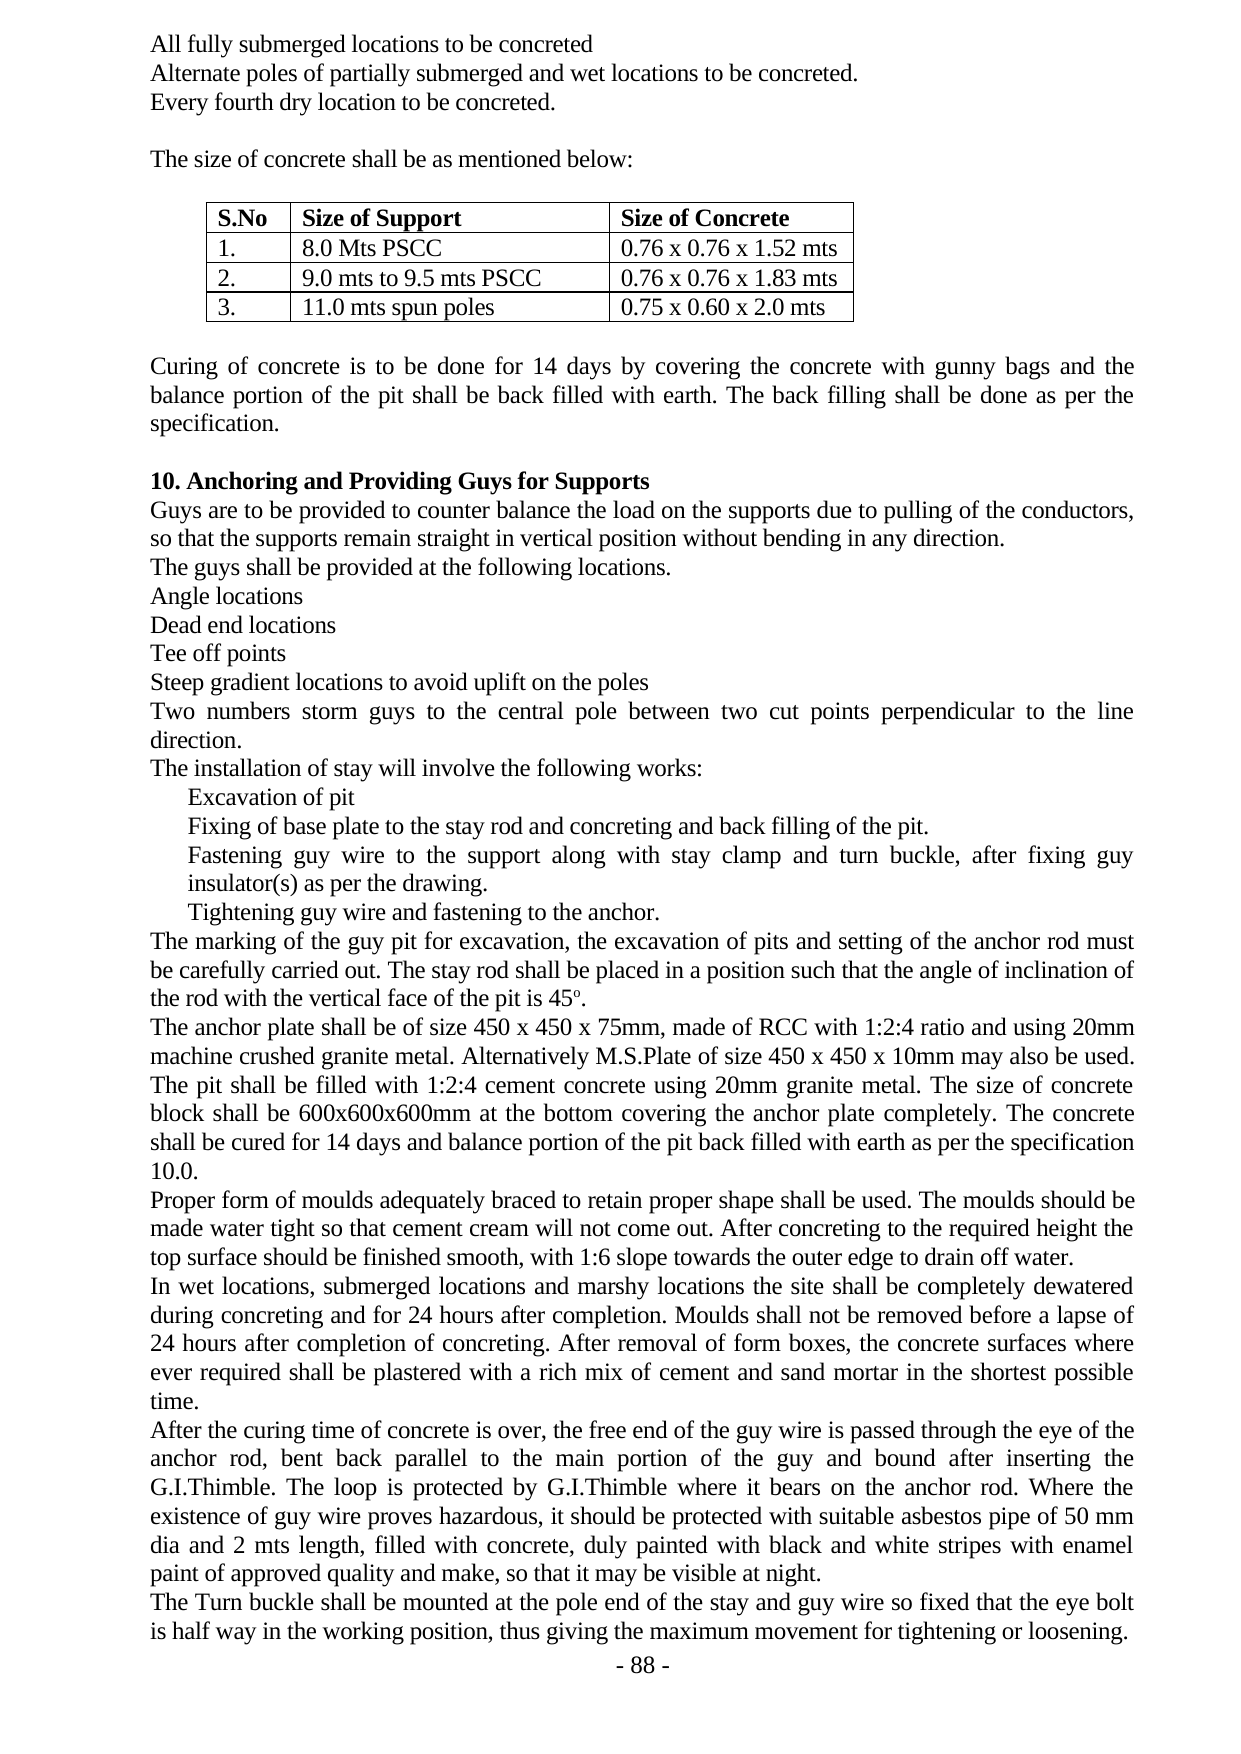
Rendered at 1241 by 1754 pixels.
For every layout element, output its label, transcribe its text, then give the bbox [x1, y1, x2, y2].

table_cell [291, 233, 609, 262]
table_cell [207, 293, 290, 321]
text Tee off points [150, 638, 1135, 667]
text The size of concrete shall be as mentioned below: [150, 144, 1135, 173]
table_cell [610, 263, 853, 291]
text Dead end locations [150, 610, 1135, 638]
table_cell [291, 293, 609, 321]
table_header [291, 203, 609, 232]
text The guys shall be provided at the following locations. [150, 552, 1135, 581]
text The marking of the guy pit for excavation, the excavation of pits and setting of the anchor rod must be carefully carried out. The stay rod shall be placed in a position such that the angle of inclination of the rod with the vertical face of the pit is 45o. [150, 926, 1135, 1012]
text Steep gradient locations to avoid uplift on the poles [150, 667, 1135, 696]
text Curing of concrete is to be done for 14 days by covering the concrete with gunny bags and the balance portion of the pit shall be back filled with earth. The back filling shall be done as per the specification. [150, 351, 1135, 437]
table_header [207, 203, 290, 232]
text The anchor plate shall be of size 450 x 450 x 75mm, made of RCC with 1:2:4 ratio and using 20mm machine crushed granite metal. Alternatively M.S.Plate of size 450 x 450 x 10mm may also be used. The pit shall be filled with 1:2:4 cement concrete using 20mm granite metal. The size of concrete block shall be 600x600x600mm at the bottom covering the anchor plate completely. The concrete shall be cured for 14 days and balance portion of the pit back filled with earth as per the specification 10.0. [150, 1012, 1135, 1185]
text In wet locations, submerged locations and marshy locations the site shall be completely dewatered during concreting and for 24 hours after completion. Moulds shall not be removed before a lapse of 24 hours after completion of concreting. After removal of form boxes, the concrete surfaces where ever required shall be plastered with a rich mix of cement and sand mortar in the shortest possible time. [150, 1271, 1135, 1415]
text Excavation of pit [187, 782, 1135, 811]
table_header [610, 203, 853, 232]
text Every fourth dry location to be concreted. [150, 87, 1135, 116]
text The installation of stay will involve the following works: [150, 753, 1135, 782]
text Angle locations [150, 581, 1135, 610]
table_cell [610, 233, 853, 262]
text Fastening guy wire to the support along with stay clamp and turn buckle, after fixing guy insulator(s) as per the drawing. [187, 840, 1135, 897]
text Proper form of moulds adequately braced to retain proper shape shall be used. The moulds should be made water tight so that cement cream will not come out. After concreting to the required height the top surface should be finished smooth, with 1:6 slope towards the outer edge to drain off water. [150, 1185, 1135, 1271]
text After the curing time of concrete is over, the free end of the guy wire is passed through the eye of the anchor rod, bent back parallel to the main portion of the guy and bound after inserting the G.I.Thimble. The loop is protected by G.I.Thimble where it bears on the anchor rod. Where the existence of guy wire proves hazardous, it should be protected with suitable asbestos pipe of 50 mm dia and 2 mts length, filled with concrete, duly painted with black and white stripes with enamel paint of approved quality and make, so that it may be visible at night. [150, 1415, 1135, 1587]
text Tightening guy wire and fastening to the anchor. [187, 897, 1135, 926]
text All fully submerged locations to be concreted [150, 29, 1135, 58]
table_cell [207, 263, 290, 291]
text Two numbers storm guys to the central pole between two cut points perpendicular to the line direction. [150, 696, 1135, 753]
text Guys are to be provided to counter balance the load on the supports due to pulling of the conductors, so that the supports remain straight in vertical position without bending in any direction. [150, 495, 1135, 552]
text Alternate poles of partially submerged and wet locations to be concreted. [150, 58, 1135, 87]
text Fixing of base plate to the stay rod and concreting and back filling of the pit. [187, 811, 1135, 840]
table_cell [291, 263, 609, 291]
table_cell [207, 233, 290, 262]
text The Turn buckle shall be mounted at the pole end of the stay and guy wire so fixed that the eye bolt is half way in the working position, thus giving the maximum movement for tightening or loosening. [150, 1587, 1135, 1645]
text 10. Anchoring and Providing Guys for Supports [150, 466, 1135, 495]
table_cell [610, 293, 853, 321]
